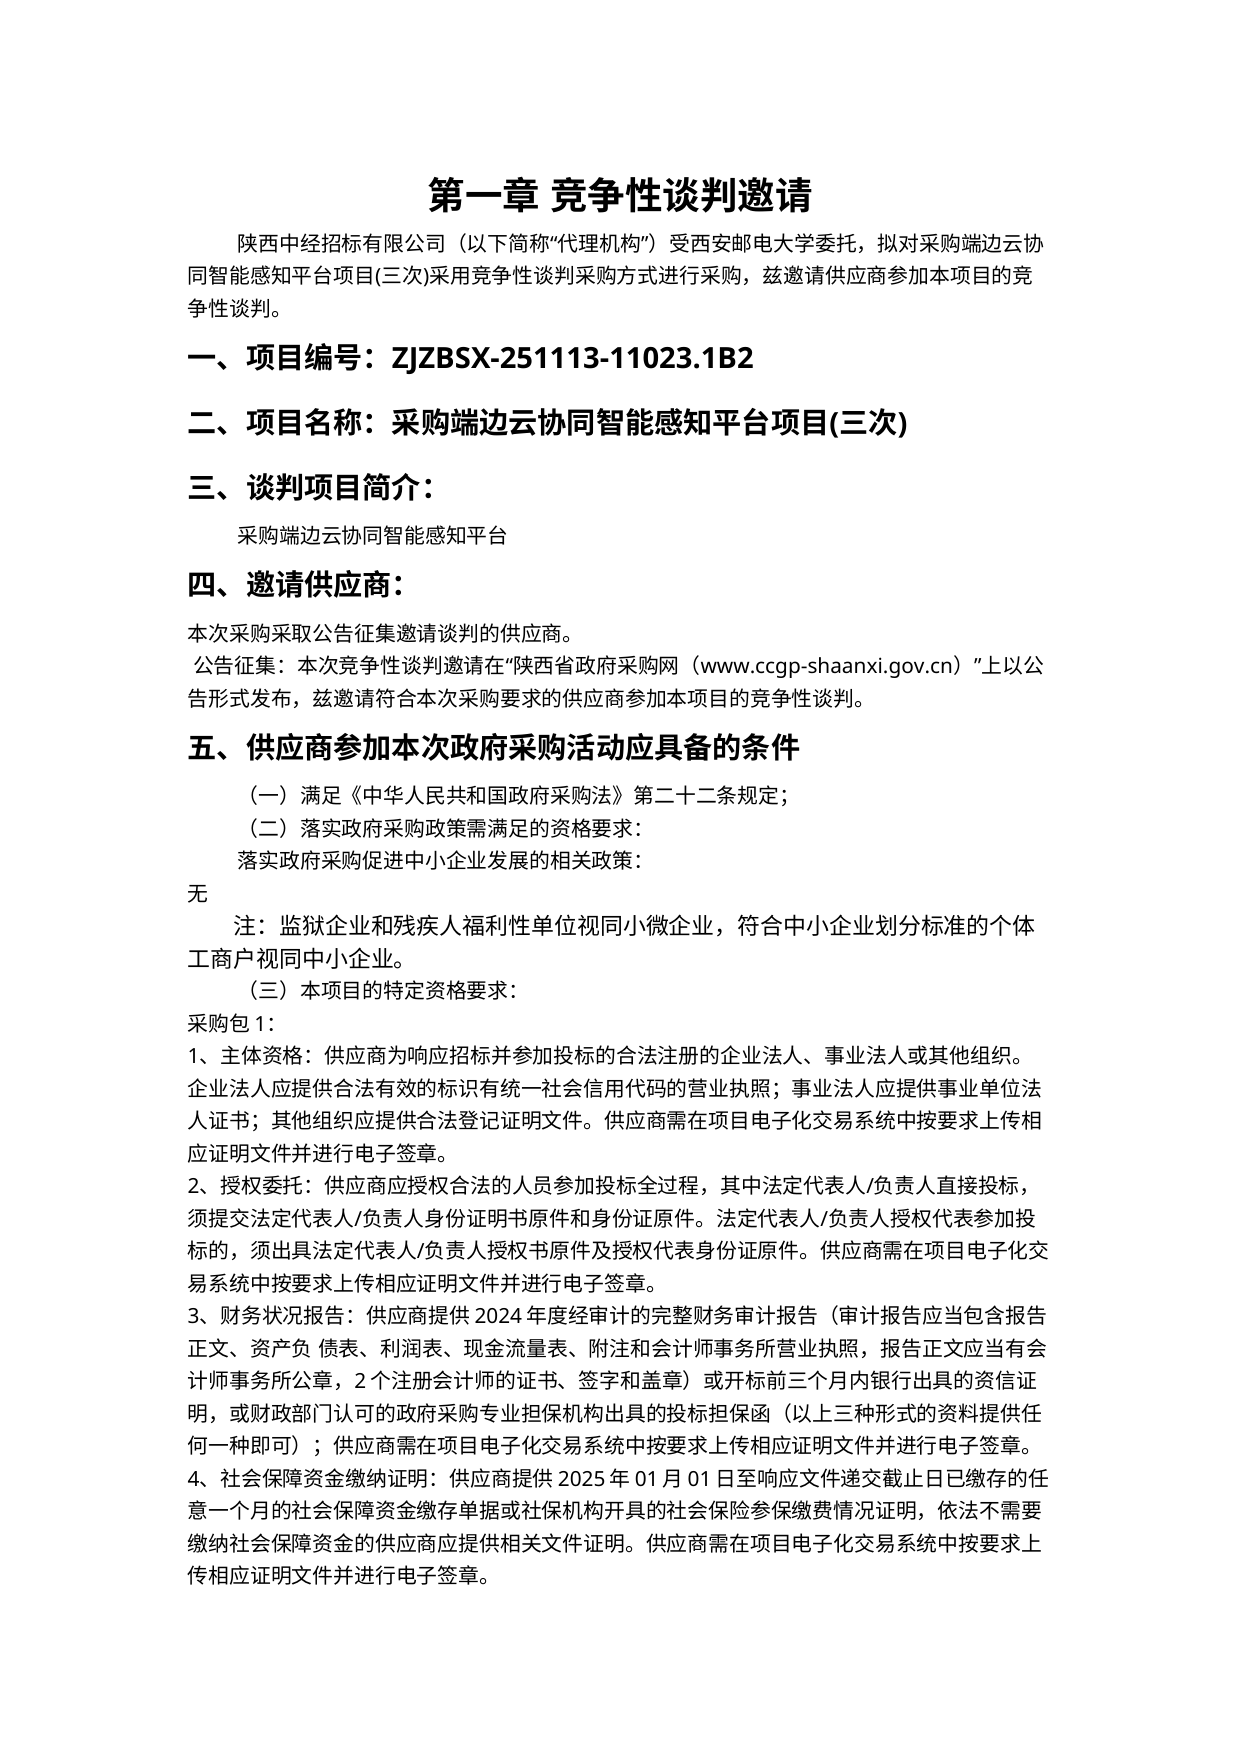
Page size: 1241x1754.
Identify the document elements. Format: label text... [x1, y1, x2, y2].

text （二）落实政府采购政策需满足的资格要求： [187, 812, 1053, 844]
text （三）本项目的特定资格要求： [187, 974, 1053, 1007]
text 一、项目编号：ZJZBSX-251113-11023.1B2 [187, 324, 1053, 389]
text 五、供应商参加本次政府采购活动应具备的条件 [187, 714, 1053, 779]
text 4、社会保障资金缴纳证明：供应商提供2025年01月01日至响应文件递交截止日已缴存的任意一个月的社会保障资金缴存单据或社保机构开具的社会保险参保缴费情况证明，依法不需要缴纳社会保障资金的供应商应提供相关文件证明。供应商需在项目电子化交易系统中按要求上传相应证明文件并进行电子签章。 [187, 1462, 1053, 1592]
text 3、财务状况报告：供应商提供2024年度经审计的完整财务审计报告（审计报告应当包含报告正文、资产负 债表、利润表、现金流量表、附注和会计师事务所营业执照，报告正文应当有会计师事务所公章，2个注册会计师的证书、签字和盖章）或开标前三个月内银行出具的资信证明，或财政部门认可的政府采购专业担保机构出具的投标担保函（以上三种形式的资料提供任何一种即可）；供应商需在项目电子化交易系统中按要求上传相应证明文件并进行电子签章。 [187, 1299, 1053, 1462]
text 第一章 竞争性谈判邀请 [187, 162, 1053, 227]
text 公告征集：本次竞争性谈判邀请在“陕西省政府采购网（www.ccgp-shaanxi.gov.cn）”上以公告形式发布，兹邀请符合本次采购要求的供应商参加本项目的竞争性谈判。 [187, 649, 1053, 714]
text 二、项目名称：采购端边云协同智能感知平台项目(三次) [187, 389, 1053, 454]
text （一）满足《中华人民共和国政府采购法》第二十二条规定； [187, 779, 1053, 812]
text 1、主体资格：供应商为响应招标并参加投标的合法注册的企业法人、事业法人或其他组织。企业法人应提供合法有效的标识有统一社会信用代码的营业执照；事业法人应提供事业单位法人证书；其他组织应提供合法登记证明文件。供应商需在项目电子化交易系统中按要求上传相应证明文件并进行电子签章。 [187, 1039, 1053, 1169]
text 陕西中经招标有限公司（以下简称“代理机构”）受西安邮电大学委托，拟对采购端边云协同智能感知平台项目(三次)采用竞争性谈判采购方式进行采购，兹邀请供应商参加本项目的竞争性谈判。 [187, 227, 1053, 324]
text 无 [187, 877, 1053, 909]
text 采购端边云协同智能感知平台 [187, 519, 1053, 552]
text 注：监狱企业和残疾人福利性单位视同小微企业，符合中小企业划分标准的个体工商户视同中小企业。 [187, 909, 1053, 974]
text 四、邀请供应商： [187, 552, 1053, 617]
text 本次采购采取公告征集邀请谈判的供应商。 [187, 617, 1053, 649]
text 2、授权委托：供应商应授权合法的人员参加投标全过程，其中法定代表人/负责人直接投标，须提交法定代表人/负责人身份证明书原件和身份证原件。法定代表人/负责人授权代表参加投标的，须出具法定代表人/负责人授权书原件及授权代表身份证原件。供应商需在项目电子化交易系统中按要求上传相应证明文件并进行电子签章。 [187, 1169, 1053, 1299]
text 三、谈判项目简介： [187, 454, 1053, 519]
text 采购包1： [187, 1007, 1053, 1039]
text 落实政府采购促进中小企业发展的相关政策： [187, 844, 1053, 877]
